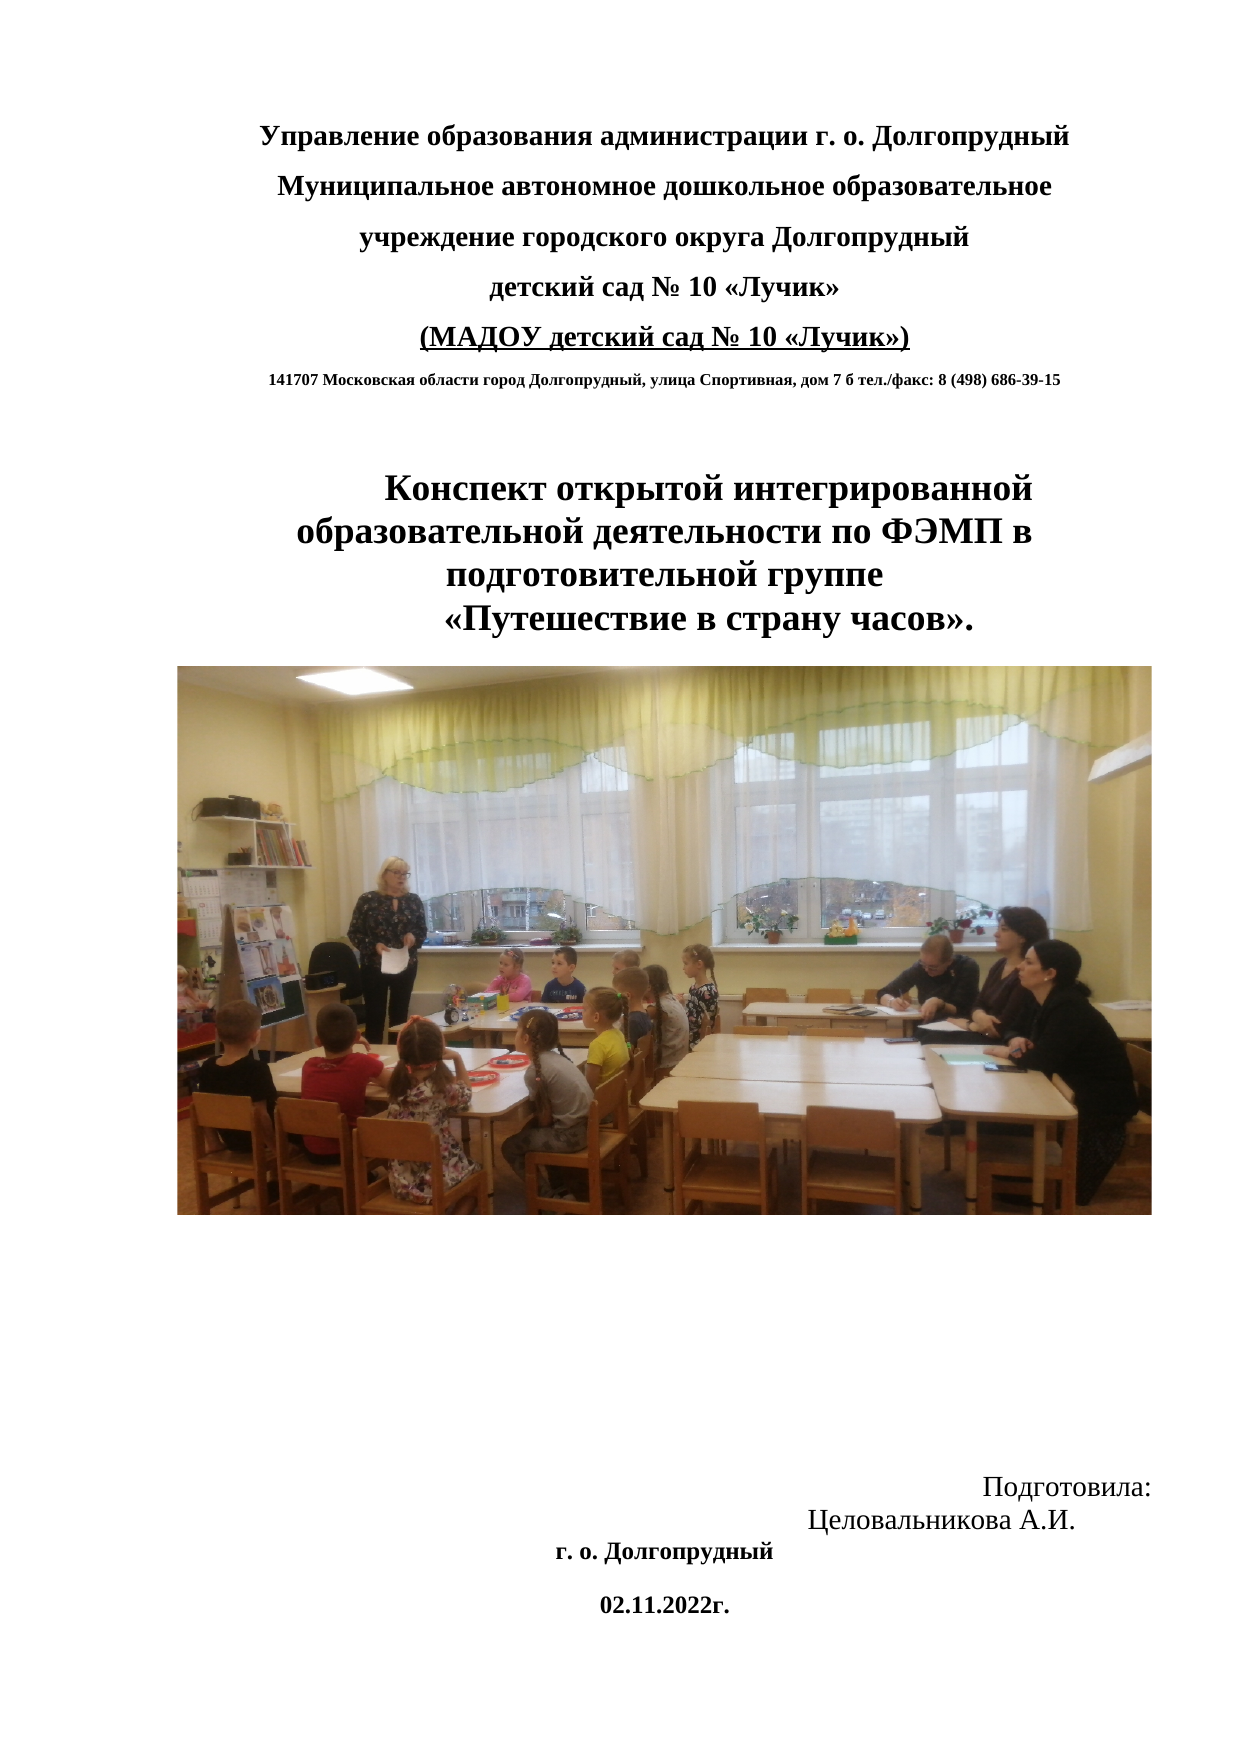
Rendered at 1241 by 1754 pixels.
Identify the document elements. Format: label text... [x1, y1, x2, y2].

text г. о. Долгопрудный [177, 1536, 1152, 1565]
text учреждение городского округа Долгопрудный [177, 219, 1152, 252]
picture [177, 666, 1152, 1215]
text Конспект открытой интегрированной образовательной деятельности по ФЭМП в подготовительной группе [177, 466, 1152, 595]
text 02.11.2022г. [177, 1590, 1152, 1618]
text 141707 Московская области город Долгопрудный, улица Спортивная, дом 7 б тел./факс: 8 (498) 686-39-15 [177, 370, 1152, 389]
text «Путешествие в страну часов». [177, 595, 1152, 638]
text (МАДОУ детский сад № 10 «Лучик») [177, 319, 1152, 353]
text Подготовила: [177, 1469, 1152, 1502]
text Целовальникова А.И. [177, 1502, 1152, 1536]
text Управление образования администрации г. о. Долгопрудный [177, 118, 1152, 152]
text детский сад № 10 «Лучик» [177, 269, 1152, 303]
text Муниципальное автономное дошкольное образовательное [177, 168, 1152, 202]
